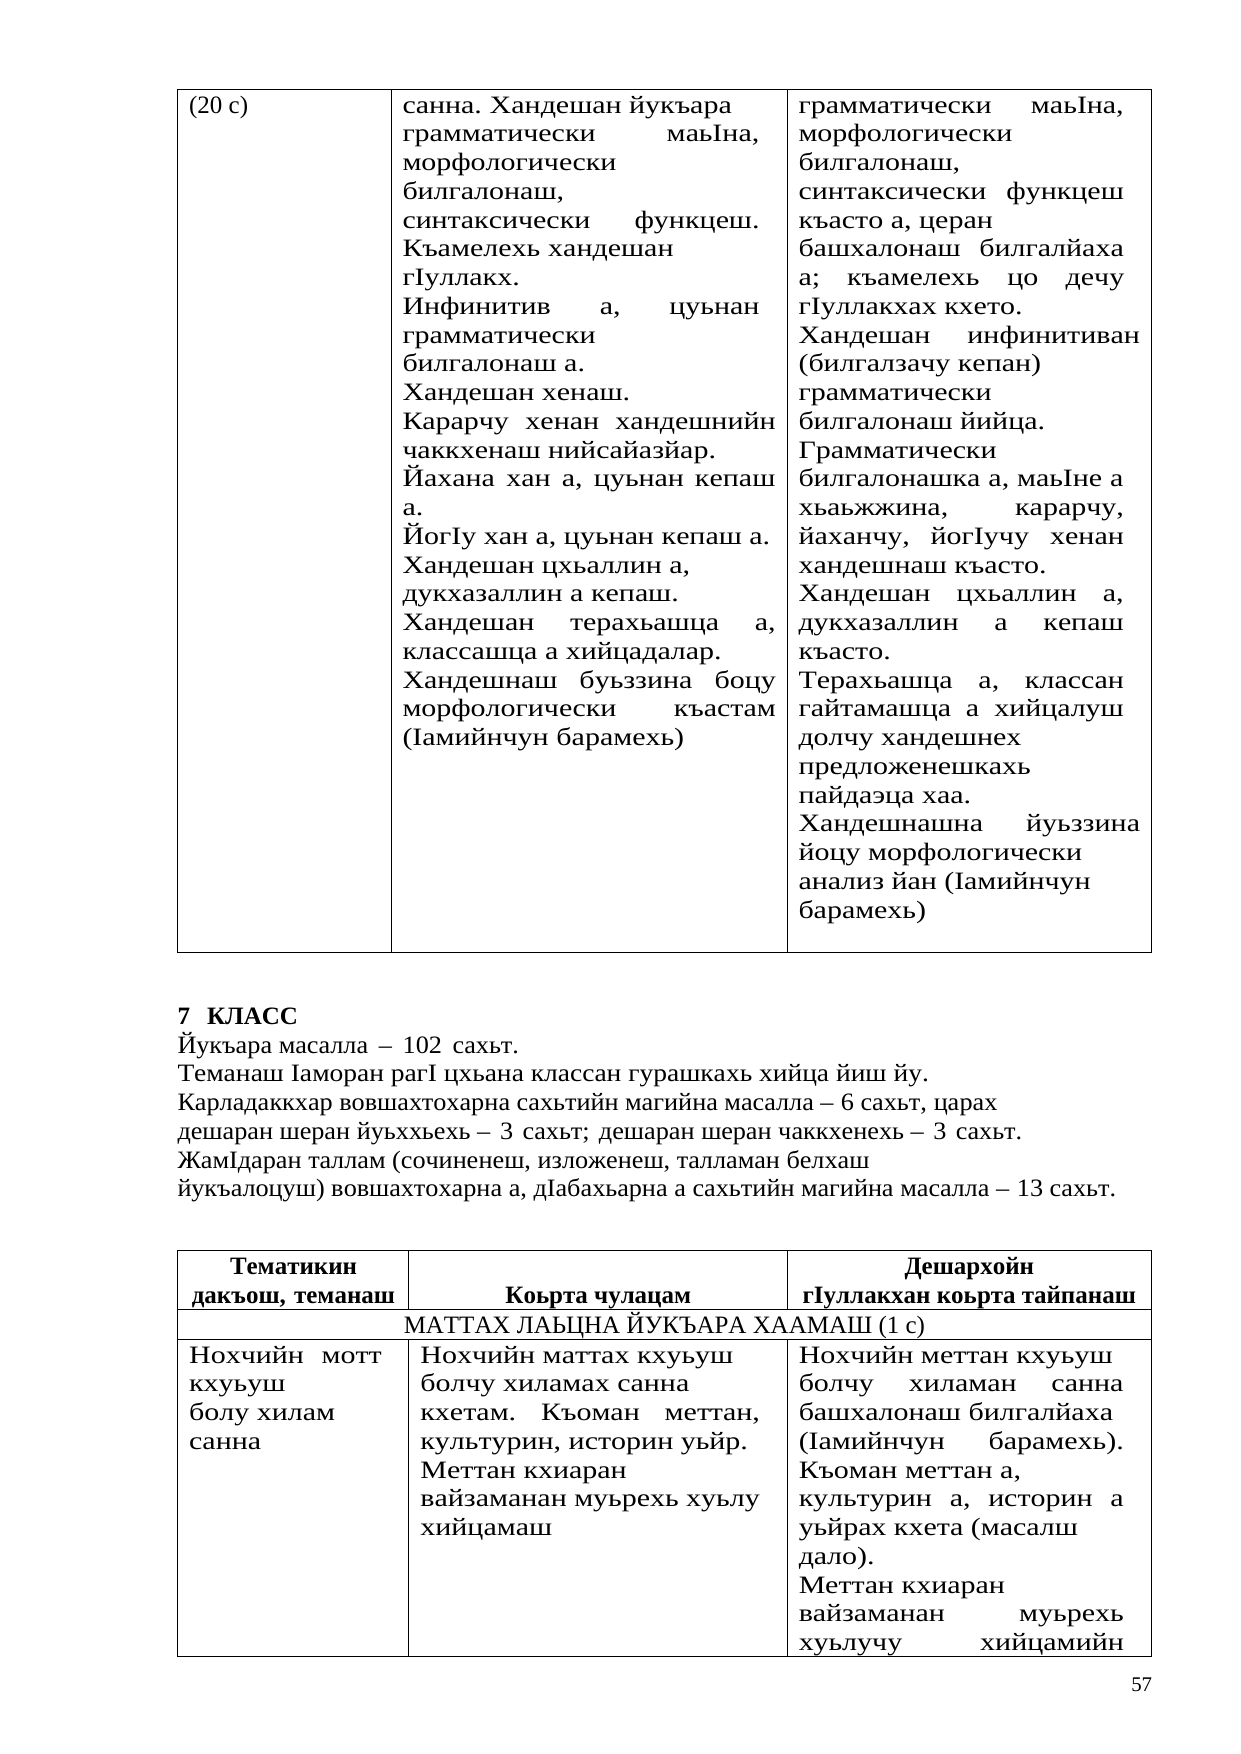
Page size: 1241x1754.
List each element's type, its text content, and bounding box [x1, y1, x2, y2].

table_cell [409, 1340, 787, 1656]
text ЖамӀдаран таллам (сочиненеш, изложенеш, талламан белхаш [177, 1145, 1140, 1173]
text Йукъара масалла – 102 сахьт. [177, 1034, 1152, 1058]
table_header Коьрта чулацам [409, 1251, 787, 1309]
table_header Тематикин дакъош, теманаш [178, 1251, 408, 1309]
table_header Дешархойн гӀуллакхан коьрта тайпанаш [788, 1251, 1151, 1309]
text йукъалоцуш) вовшахтохарна а, дӀабахьарна а сахьтийн магийна масалла – 13 сахьт. [177, 1173, 1140, 1202]
text Карладаккхар вовшахтохарна сахьтийн магийна масалла – 6 сахьт, царах [177, 1087, 1140, 1116]
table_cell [178, 1340, 408, 1656]
table_cell МАТТАХ ЛАЬЦНА ЙУКЪАРА ХААМАШ (1 с) [178, 1310, 1151, 1339]
text 7 КЛАСС [177, 1001, 1152, 1030]
table_cell Хандош (20 с) [178, 90, 391, 952]
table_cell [788, 1340, 1151, 1656]
text Теманаш Ӏаморан рагӀ цхьана классан гурашкахь хийца йиш йу. [177, 1058, 1152, 1087]
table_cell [392, 90, 787, 952]
text дешаран шеран йуьххьехь – 3 сахьт; дешаран шеран чаккхенехь – 3 сахьт. [177, 1116, 1140, 1145]
